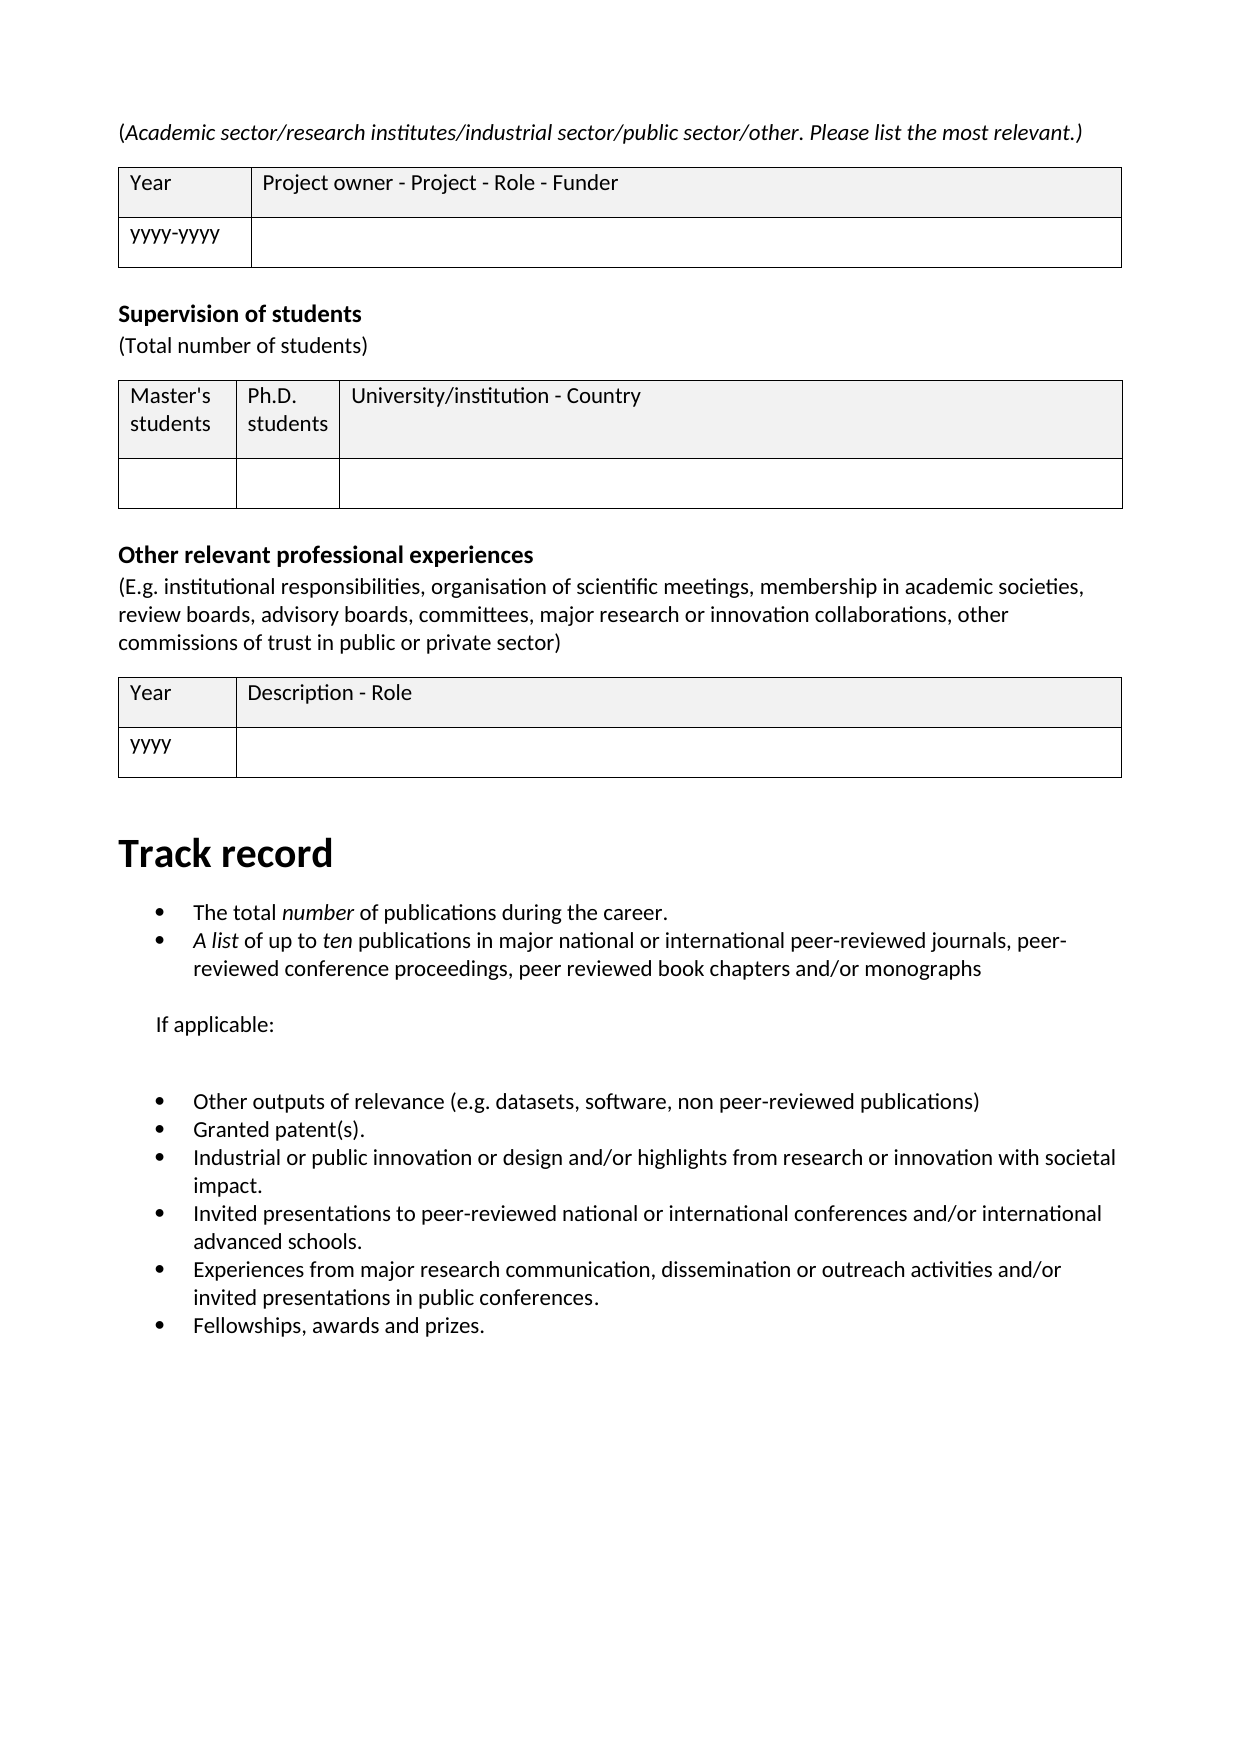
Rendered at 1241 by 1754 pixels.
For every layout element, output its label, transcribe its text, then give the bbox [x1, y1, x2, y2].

list Other outputs of relevance (e.g. datasets, software, non peer-reviewed publications) [156, 1087, 1122, 1115]
table_header University/institution - Country [340, 381, 1122, 458]
list The total number of publications during the career. [156, 898, 1122, 926]
table_cell [237, 459, 339, 508]
table_header Master's students [119, 381, 236, 458]
list Fellowships, awards and prizes. [156, 1312, 1122, 1339]
text (E.g. institutional responsibilities, organisation of scientific meetings, membership in academic societies, review boards, advisory boards, committees, major research or innovation collaborations, other commissions of trust in public or private sector) [118, 572, 1122, 656]
text Track record [118, 827, 1122, 878]
list Invited presentations to peer-reviewed national or international conferences and/or international advanced schools. [156, 1199, 1122, 1256]
text Supervision of students [118, 268, 1122, 329]
text If applicable: [156, 1011, 1122, 1038]
list A list of up to ten publications in major national or international peer-reviewed journals, peer-reviewed conference proceedings, peer reviewed book chapters and/or monographs [156, 926, 1122, 982]
table_header Ph.D. students [237, 381, 339, 458]
table_header Year [119, 168, 251, 217]
list Experiences from major research communication, dissemination or outreach activities and/or invited presentations in public conferences. [156, 1256, 1122, 1312]
list Industrial or public innovation or design and/or highlights from research or innovation with societal impact. [156, 1143, 1122, 1199]
table_header Project owner - Project - Role - Funder [252, 168, 1121, 217]
table_cell [252, 218, 1121, 267]
table_cell [340, 459, 1122, 508]
text (Total number of students) [118, 331, 1122, 359]
table_cell [237, 728, 1121, 777]
text (Academic sector/research institutes/industrial sector/public sector/other. Please list the most relevant.) [118, 118, 1122, 146]
table_header Description - Role [237, 678, 1121, 727]
table_header Year [119, 678, 236, 727]
list Granted patent(s). [156, 1115, 1122, 1143]
text Other relevant professional experiences [118, 509, 1122, 570]
table_cell yyyy-yyyy [119, 218, 251, 267]
table_cell [119, 459, 236, 508]
table_cell yyyy [119, 728, 236, 777]
